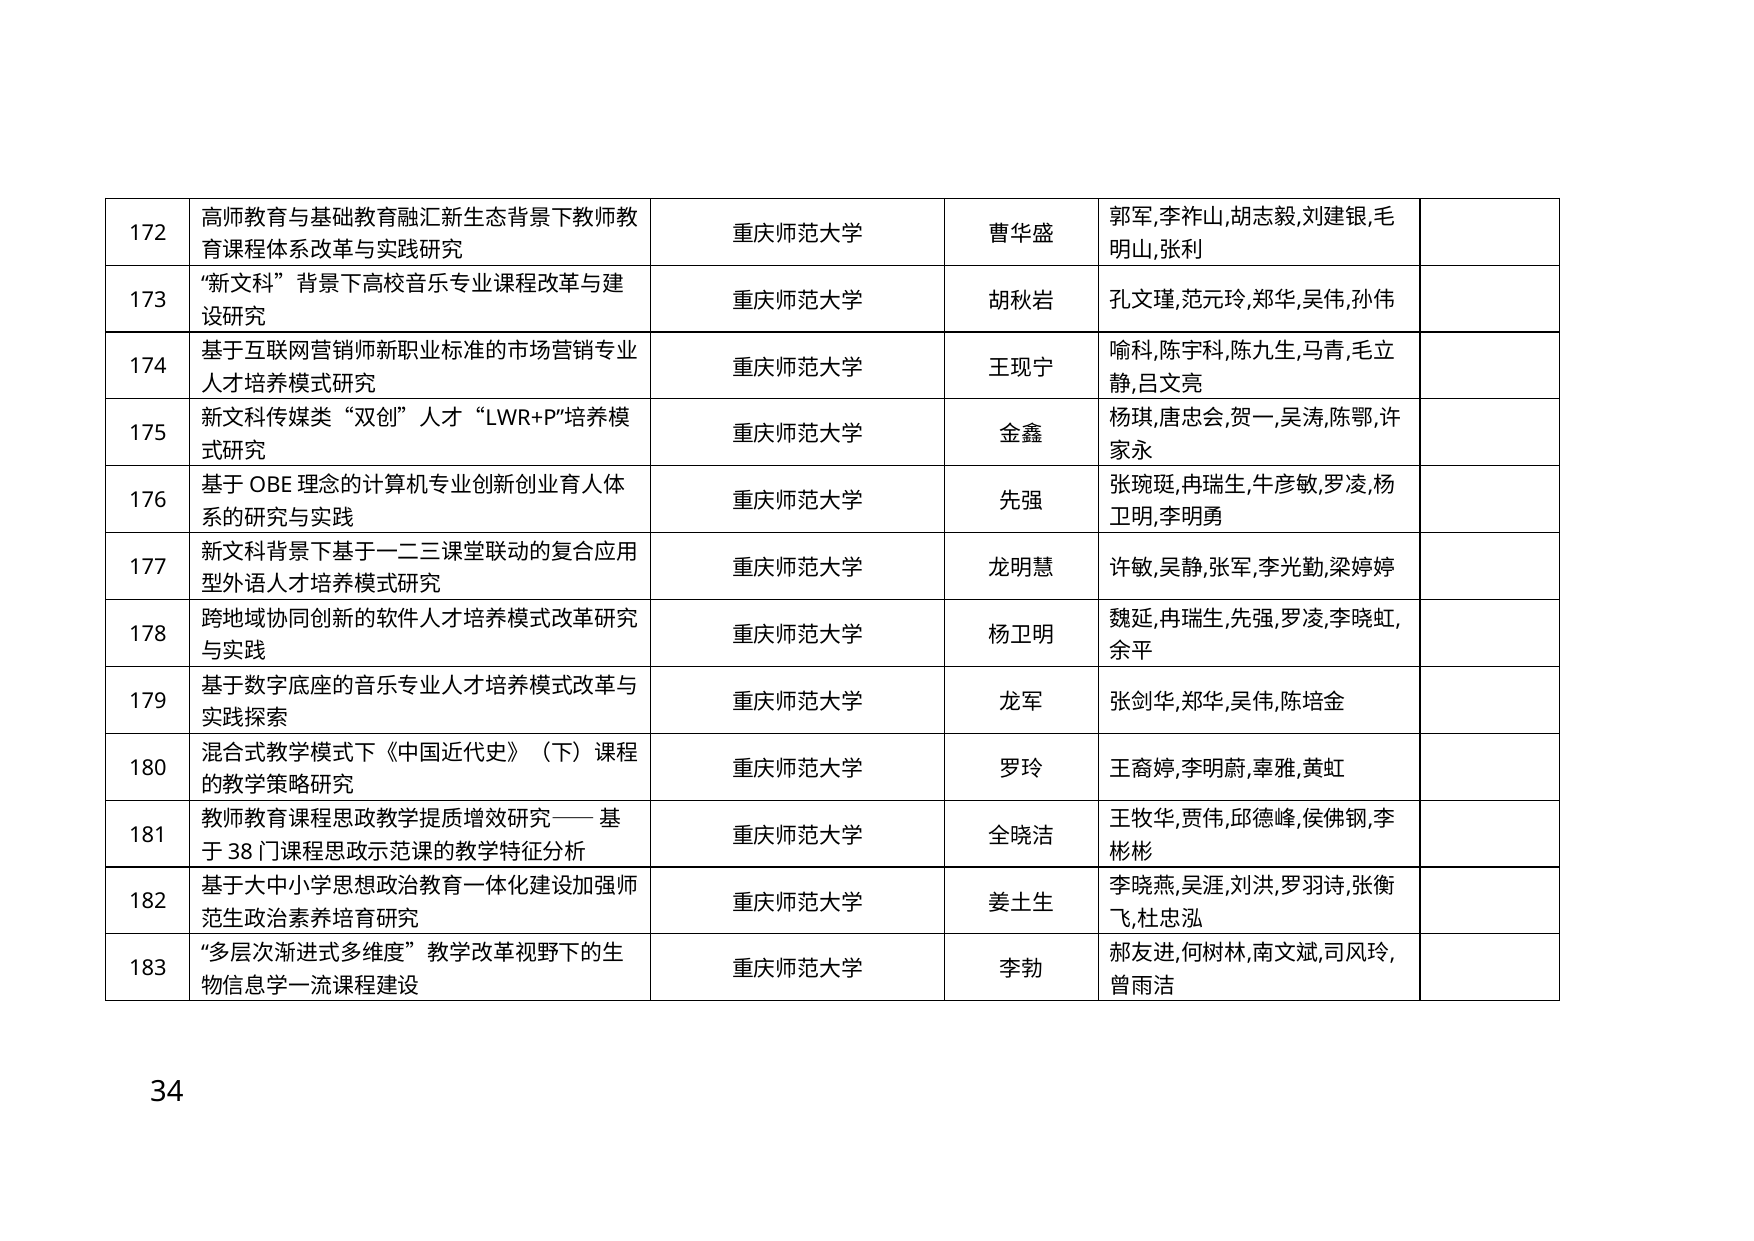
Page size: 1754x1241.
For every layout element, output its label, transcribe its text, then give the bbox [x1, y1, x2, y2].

table_cell “新文科”背景下高校音乐专业课程改革与建设研究 [190, 266, 650, 331]
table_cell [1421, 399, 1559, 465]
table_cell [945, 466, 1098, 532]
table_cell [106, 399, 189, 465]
table_cell 174 [106, 333, 189, 398]
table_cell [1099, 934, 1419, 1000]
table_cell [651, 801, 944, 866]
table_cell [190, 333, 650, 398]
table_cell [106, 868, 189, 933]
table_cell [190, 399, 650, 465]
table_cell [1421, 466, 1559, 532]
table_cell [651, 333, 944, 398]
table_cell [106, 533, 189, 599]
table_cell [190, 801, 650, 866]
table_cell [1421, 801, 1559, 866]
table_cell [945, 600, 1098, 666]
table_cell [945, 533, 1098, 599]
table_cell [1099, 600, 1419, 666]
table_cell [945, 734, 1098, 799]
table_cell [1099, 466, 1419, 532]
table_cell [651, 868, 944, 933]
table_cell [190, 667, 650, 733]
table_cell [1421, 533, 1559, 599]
table_cell 孔文瑾,范元玲,郑华,吴伟,孙伟 [1099, 266, 1419, 331]
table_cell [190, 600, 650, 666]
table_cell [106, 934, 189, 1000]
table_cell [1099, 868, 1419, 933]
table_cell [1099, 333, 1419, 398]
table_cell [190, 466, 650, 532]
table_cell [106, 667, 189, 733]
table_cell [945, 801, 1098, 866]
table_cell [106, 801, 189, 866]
table_cell 高师教育与基础教育融汇新生态背景下教师教育课程体系改革与实践研究 [190, 199, 650, 264]
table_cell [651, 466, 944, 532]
table_cell [1421, 266, 1559, 331]
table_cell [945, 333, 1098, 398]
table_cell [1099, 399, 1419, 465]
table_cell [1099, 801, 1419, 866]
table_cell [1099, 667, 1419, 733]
table_cell 172 [106, 199, 189, 264]
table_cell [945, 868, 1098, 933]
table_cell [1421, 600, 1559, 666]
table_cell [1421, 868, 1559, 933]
table_cell 173 [106, 266, 189, 331]
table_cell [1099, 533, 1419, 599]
table_cell 重庆师范大学 [651, 199, 944, 264]
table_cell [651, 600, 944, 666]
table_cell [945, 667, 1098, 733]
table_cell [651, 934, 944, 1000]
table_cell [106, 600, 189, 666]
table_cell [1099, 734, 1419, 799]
table_cell 重庆师范大学 [651, 266, 944, 331]
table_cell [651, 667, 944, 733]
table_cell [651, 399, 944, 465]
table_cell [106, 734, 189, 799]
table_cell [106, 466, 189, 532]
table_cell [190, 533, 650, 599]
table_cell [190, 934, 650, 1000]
table_cell 曹华盛 [945, 199, 1098, 264]
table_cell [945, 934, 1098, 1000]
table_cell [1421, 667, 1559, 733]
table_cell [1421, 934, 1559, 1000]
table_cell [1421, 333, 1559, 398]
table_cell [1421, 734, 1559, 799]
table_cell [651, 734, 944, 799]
table_cell [1421, 199, 1559, 264]
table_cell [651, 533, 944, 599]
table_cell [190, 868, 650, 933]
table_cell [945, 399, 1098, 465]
table_cell 胡秋岩 [945, 266, 1098, 331]
table_cell 郭军,李祚山,胡志毅,刘建银,毛明山,张利 [1099, 199, 1419, 264]
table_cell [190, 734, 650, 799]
